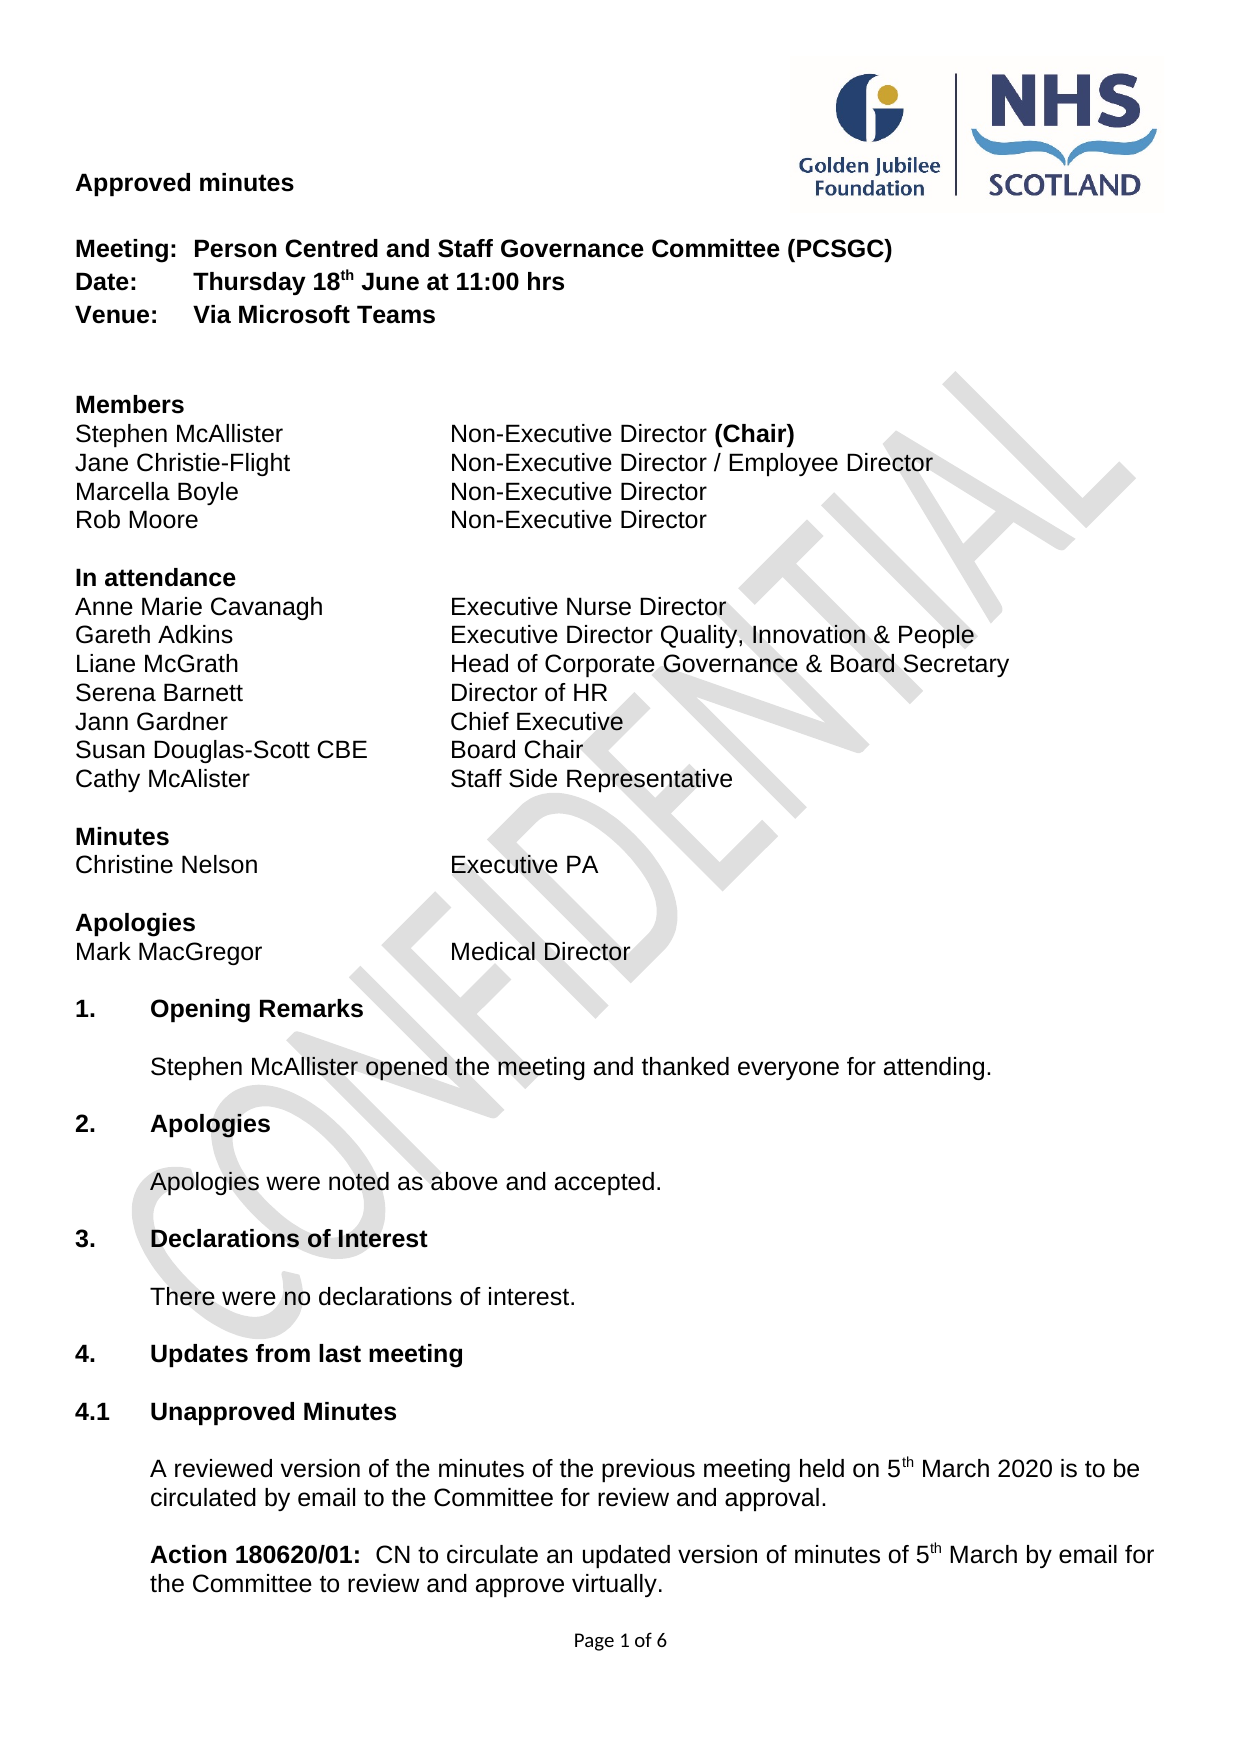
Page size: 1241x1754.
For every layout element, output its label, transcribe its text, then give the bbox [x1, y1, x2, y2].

text Apologies were noted as above and accepted. [75, 1167, 1165, 1195]
text In attendance [75, 563, 1165, 592]
text Liane McGrath Head of Corporate Governance & Board Secretary [75, 649, 1165, 678]
text Marcella Boyle Non-Executive Director [75, 477, 1165, 505]
text Christine Nelson Executive PA [75, 850, 1165, 879]
text Minutes [75, 822, 1165, 850]
picture [789, 56, 1165, 213]
text Cathy McAlister Staff Side Representative [75, 764, 1165, 793]
text Date: Thursday 18th June at 11:00 hrs [75, 267, 1165, 296]
text Jann Gardner Chief Executive [75, 707, 1165, 735]
list A reviewed version of the minutes of the previous meeting held on 5th March 2020 is to be circulated by email to the Committee for review and approval. [150, 1454, 1165, 1540]
text Anne Marie Cavanagh Executive Nurse Director [75, 592, 1165, 620]
text Apologies [75, 908, 1165, 937]
text Approved minutes [75, 168, 789, 197]
list Action 180620/01: CN to circulate an updated version of minutes of 5th March by email for the Committee to review and approve virtually. [150, 1540, 1165, 1598]
list Updates from last meeting [75, 1339, 1165, 1368]
text Stephen McAllister Non-Executive Director (Chair) [75, 419, 1165, 448]
list Unapproved Minutes [75, 1397, 1165, 1454]
text There were no declarations of interest. [75, 1282, 1165, 1310]
text Serena Barnett Director of HR [75, 678, 1165, 707]
list Apologies [75, 1109, 1165, 1138]
text Mark MacGregor Medical Director [75, 937, 1165, 965]
text Stephen McAllister opened the meeting and thanked everyone for attending. [75, 1052, 1165, 1080]
text Gareth Adkins Executive Director Quality, Innovation & People [75, 620, 1165, 649]
list Opening Remarks [75, 994, 1165, 1023]
text Meeting: Person Centred and Staff Governance Committee (PCSGC) [75, 234, 1165, 263]
text Jane Christie-Flight Non-Executive Director / Employee Director [75, 448, 1165, 477]
list Declarations of Interest [75, 1224, 1165, 1253]
text Rob Moore Non-Executive Director [75, 505, 1165, 534]
text Members [75, 390, 1165, 419]
text Venue: Via Microsoft Teams [75, 300, 1165, 329]
text Susan Douglas-Scott CBE Board Chair [75, 735, 1165, 764]
